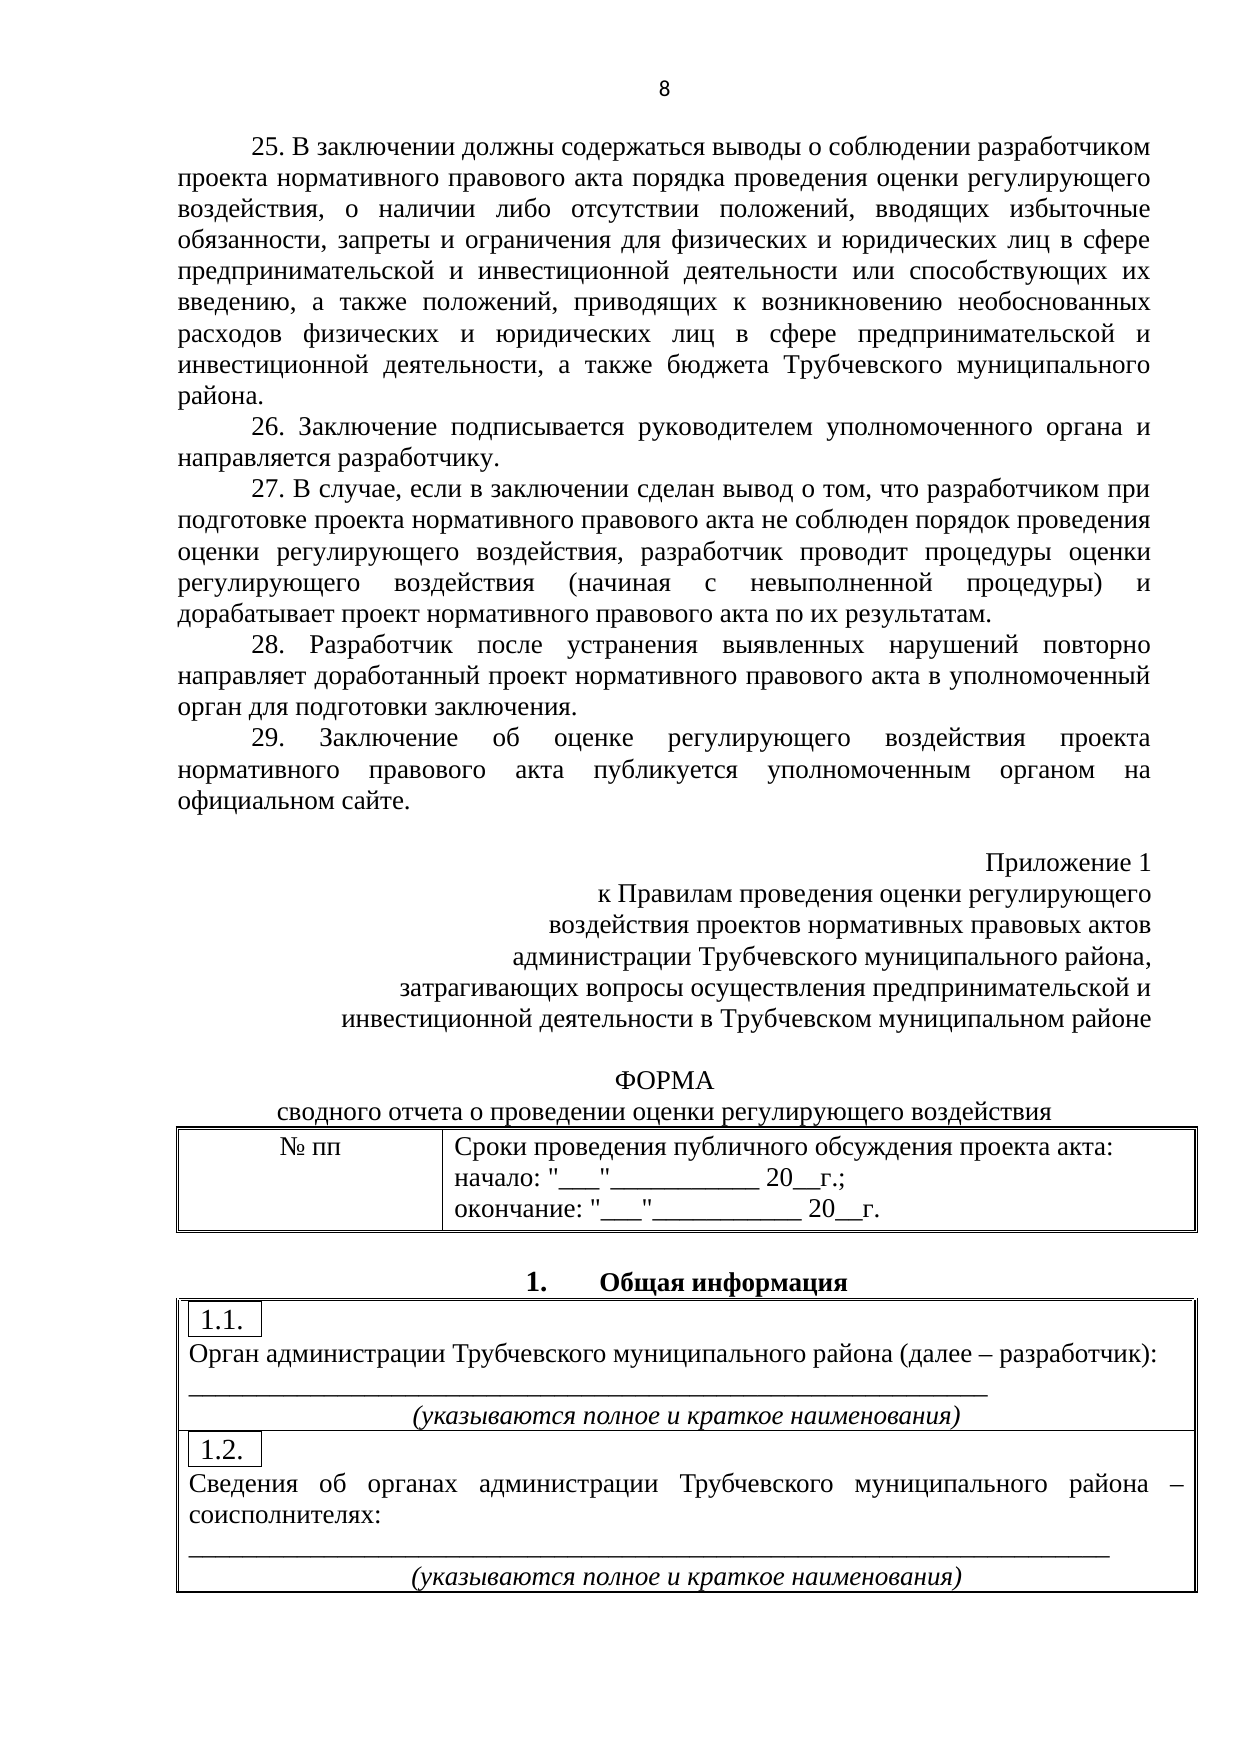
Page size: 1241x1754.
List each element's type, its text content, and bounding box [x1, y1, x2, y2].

table_header Общая информация [177, 1265, 1196, 1298]
text затрагивающих вопросы осуществления предпринимательской и инвестиционной деятельности в Трубчевском муниципальном районе [177, 971, 1152, 1033]
text 25. В заключении должны содержаться выводы о соблюдении разработчиком проекта нормативного правового акта порядка проведения оценки регулирующего воздействия, о наличии либо отсутствии положений, вводящих избыточные обязанности, запреты и ограничения для физических и юридических лиц в сфере предпринимательской и инвестиционной деятельности или способствующих их введению, а также положений, приводящих к возникновению необоснованных расходов физических и юридических лиц в сфере предпринимательской и инвестиционной деятельности, а также бюджета Трубчевского муниципального района. [177, 130, 1152, 410]
text 29. Заключение об оценке регулирующего воздействия проекта нормативного правового акта публикуется уполномоченным органом на официальном сайте. [177, 722, 1152, 815]
text администрации Трубчевского муниципального района, [177, 939, 1152, 971]
text сводного отчета о проведении оценки регулирующего воздействия [177, 1095, 1152, 1126]
table_cell Сведения об органах администрации Трубчевского муниципального района – соисполнителях: ____________________________________________________________________ (указываются полное и краткое наименования) [179, 1431, 1194, 1591]
table_header Сроки проведения публичного обсуждения проекта акта: начало: "___"___________ 20__г.; окончание: "___"___________ 20__г. [443, 1130, 1194, 1230]
text 27. В случае, если в заключении сделан вывод о том, что разработчиком при подготовке проекта нормативного правового акта не соблюден порядок проведения оценки регулирующего воздействия, разработчик проводит процедуры оценки регулирующего воздействия (начиная с невыполненной процедуры) и дорабатывает проект нормативного правового акта по их результатам. [177, 472, 1152, 628]
text воздействия проектов нормативных правовых актов [177, 908, 1152, 939]
text ФОРМА [177, 1064, 1152, 1095]
text 26. Заключение подписывается руководителем уполномоченного органа и направляется разработчику. [177, 410, 1152, 472]
table_header № пп [179, 1130, 442, 1230]
text Приложение 1 [177, 846, 1152, 877]
text к Правилам проведения оценки регулирующего [177, 877, 1152, 908]
text 28. Разработчик после устранения выявленных нарушений повторно направляет доработанный проект нормативного правового акта в уполномоченный орган для подготовки заключения. [177, 628, 1152, 722]
table_cell Орган администрации Трубчевского муниципального района (далее – разработчик): ___________________________________________________________ (указываются полное и краткое наименования) [177, 1298, 1196, 1430]
